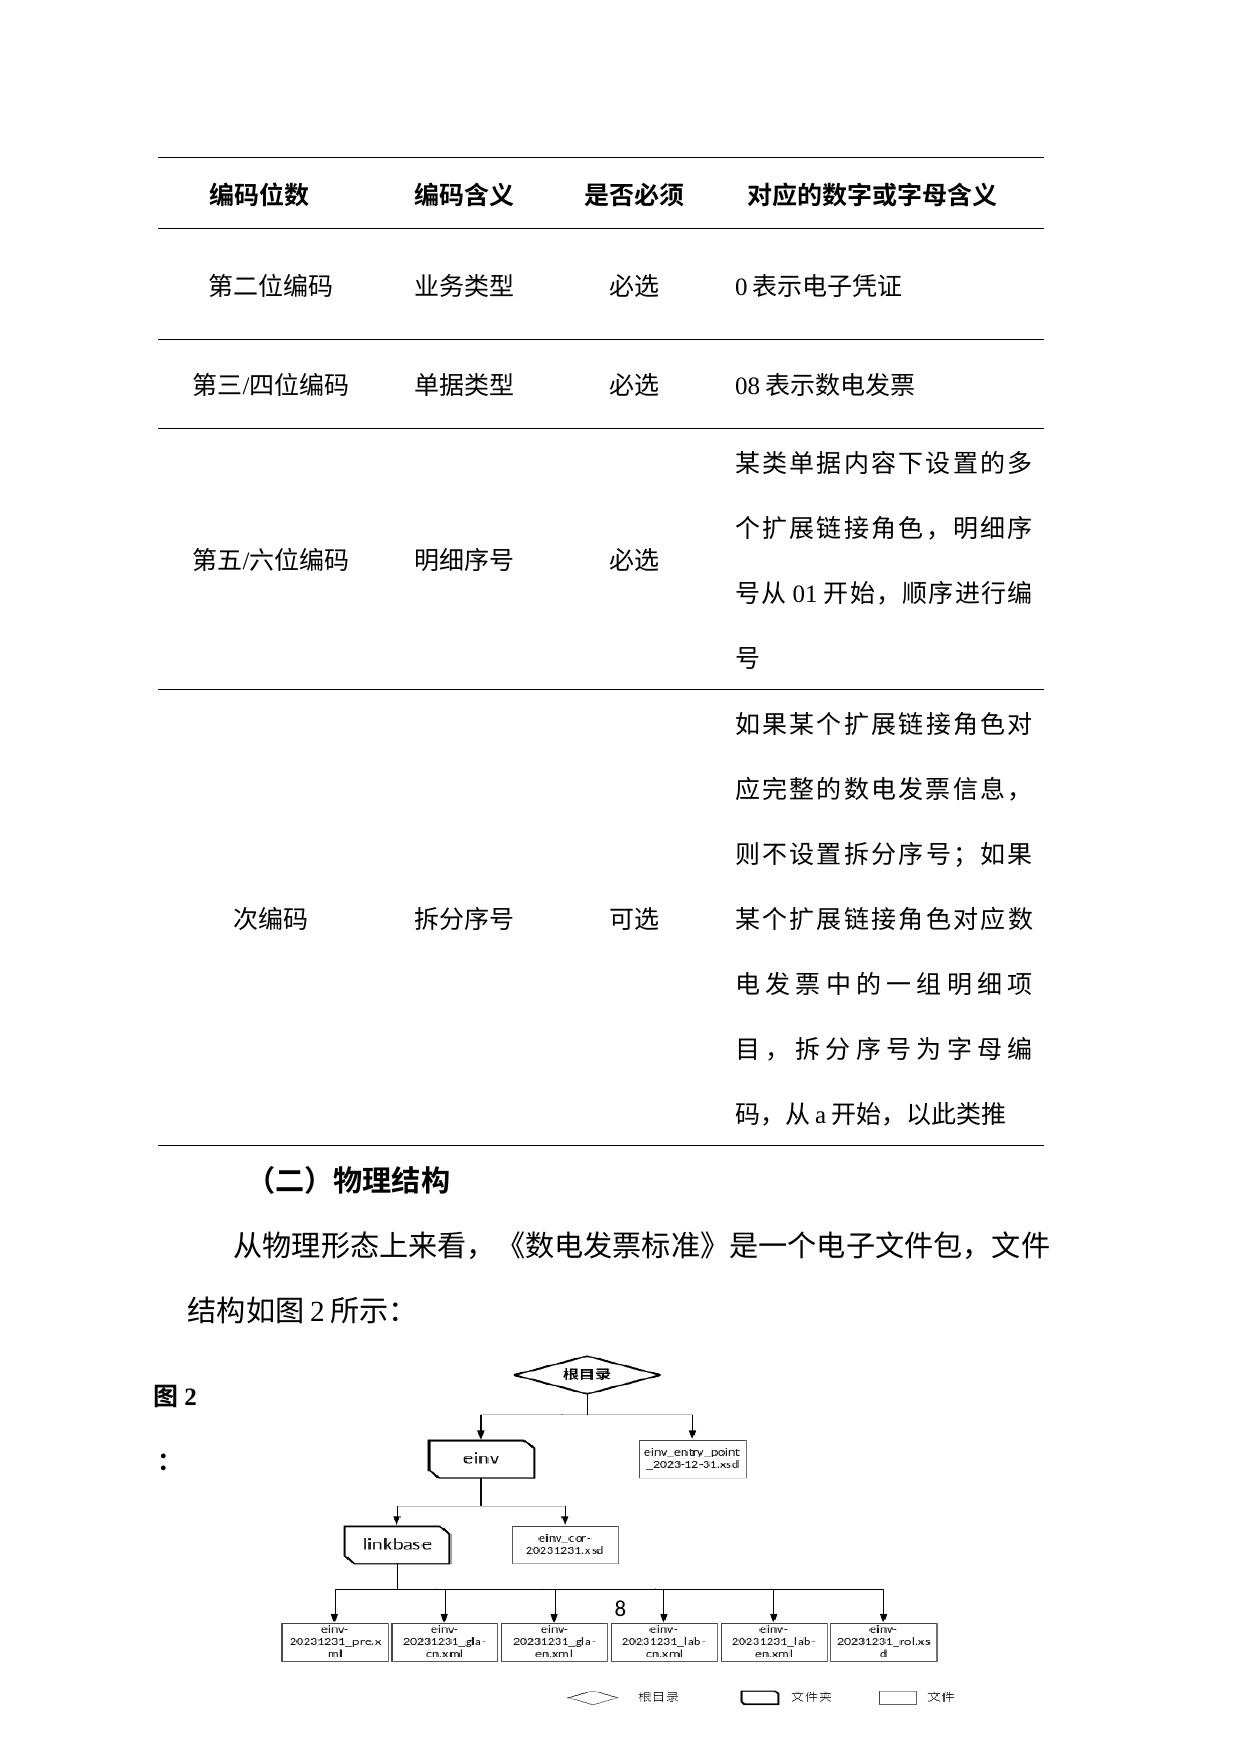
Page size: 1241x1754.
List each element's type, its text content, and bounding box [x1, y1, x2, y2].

table_cell 必选 [568, 429, 701, 689]
table_cell 必选 [568, 340, 701, 428]
table_cell 业务类型 [361, 229, 568, 339]
table_cell 可选 [568, 690, 701, 1145]
table_cell 0表示电子凭证 [701, 229, 1044, 339]
text 从物理形态上来看，《数电发票标准》是一个电子文件包，文件结构如图2所示： [187, 1211, 1053, 1341]
text （二）物理结构 [187, 1146, 1053, 1211]
table_header 编码含义 [361, 158, 568, 228]
table_cell 明细序号 [361, 429, 568, 689]
table_header 是否必须 [568, 158, 701, 228]
table_cell 单据类型 [361, 340, 568, 428]
table_cell 某类单据内容下设置的多个扩展链接角色，明细序号从01开始，顺序进行编号 [701, 429, 1044, 689]
table_cell 如果某个扩展链接角色对应完整的数电发票信息，则不设置拆分序号；如果某个扩展链接角色对应数电发票中的一组明细项目，拆分序号为字母编码，从a开始，以此类推 [701, 690, 1044, 1145]
table_header 编码位数 [158, 158, 361, 228]
table_cell 拆分序号 [361, 690, 568, 1145]
table_header 对应的数字或字母含义 [701, 158, 1044, 228]
table_cell 必选 [568, 229, 701, 339]
table_cell 08表示数电发票 [701, 340, 1044, 428]
list 《数电发票标准》的物理文件结构 [187, 1362, 587, 1492]
table_cell 第三/四位编码 [158, 340, 361, 428]
table_cell 次编码 [158, 690, 361, 1145]
list 《数电发票标准》的物理文件结构 [482, 1362, 1053, 1492]
table_cell 第五/六位编码 [158, 429, 361, 689]
table_cell 第二位编码 [158, 229, 361, 339]
